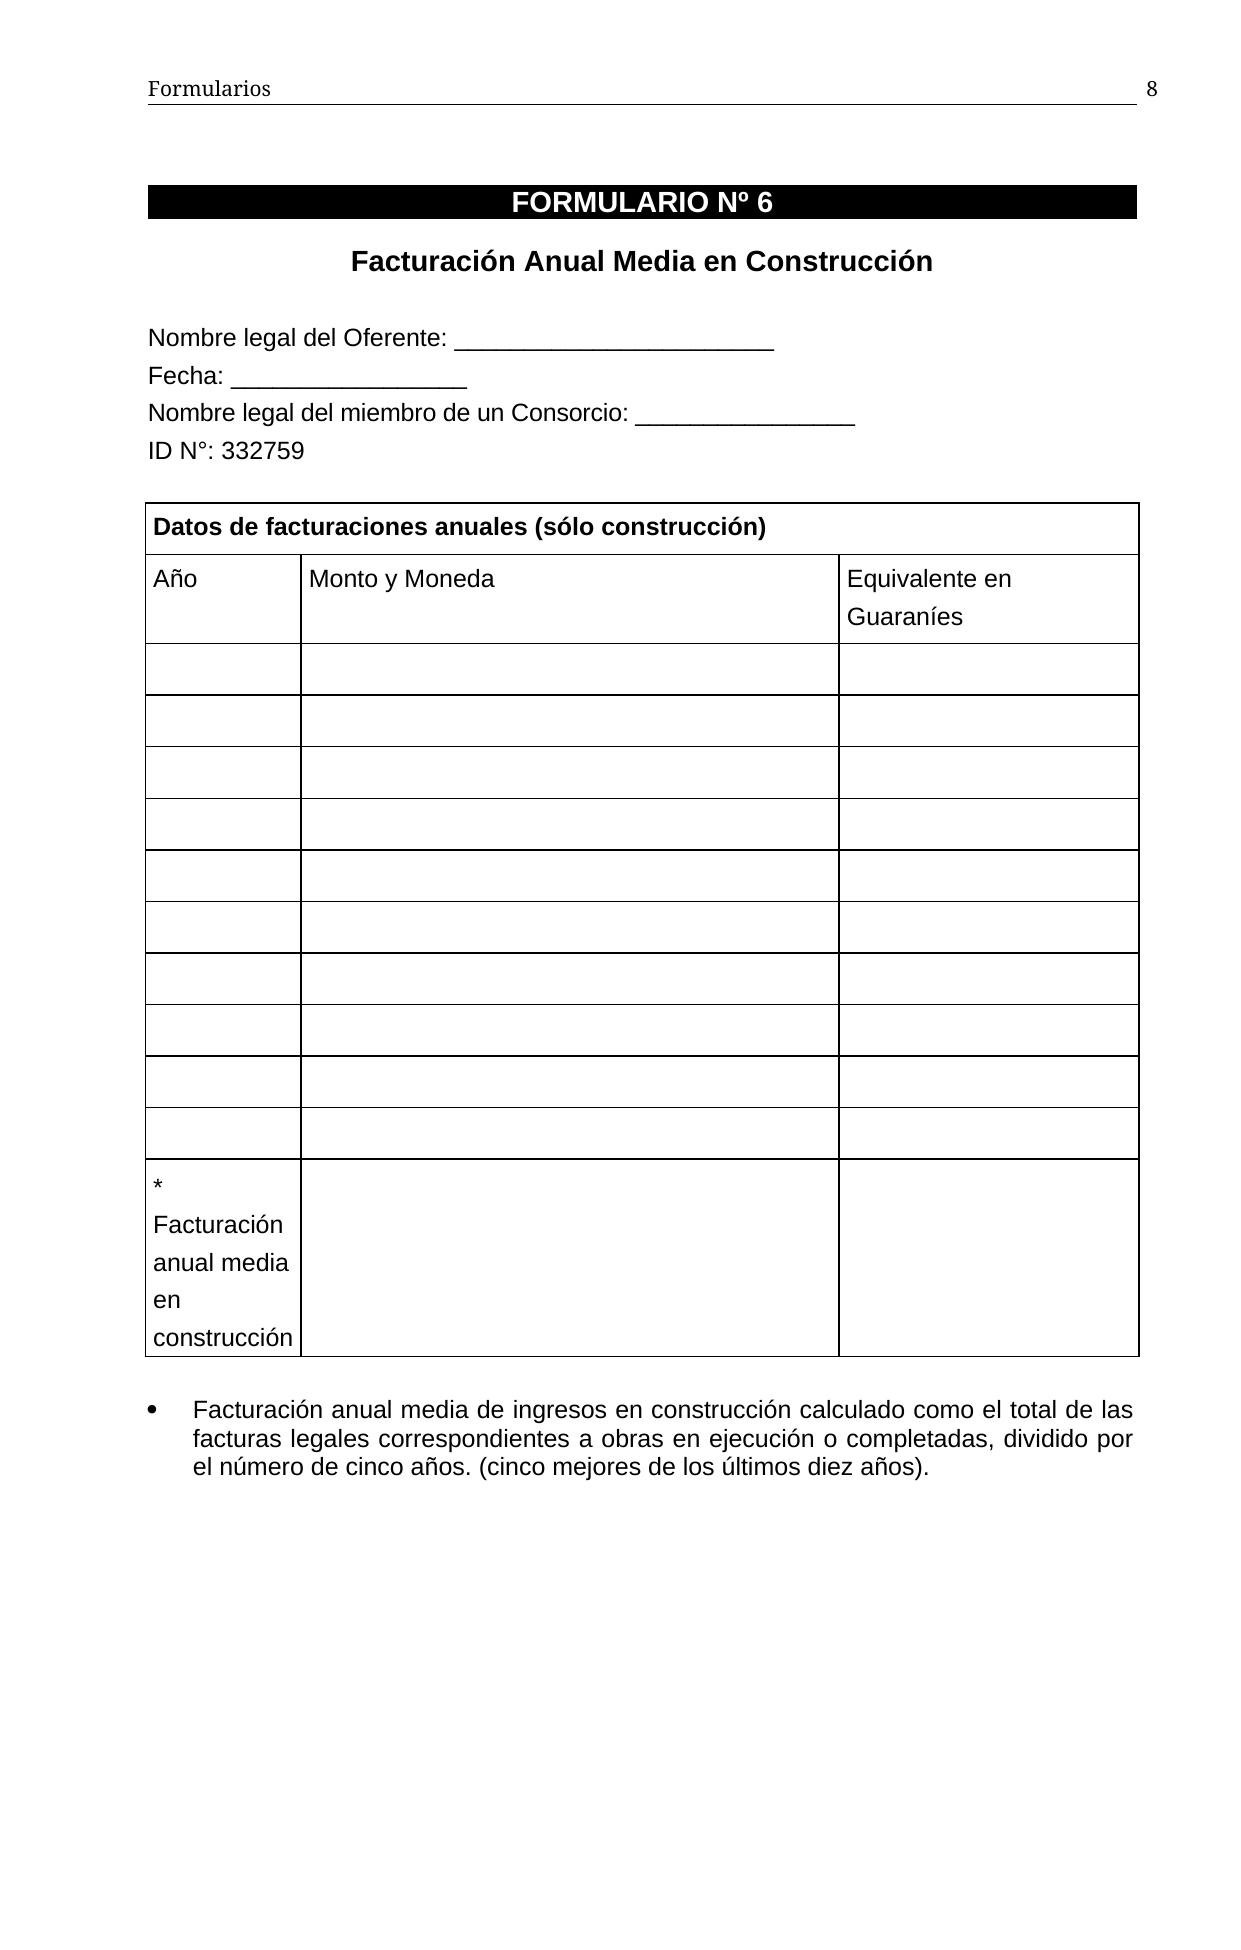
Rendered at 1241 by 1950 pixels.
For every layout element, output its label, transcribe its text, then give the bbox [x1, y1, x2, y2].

table_cell [146, 851, 300, 901]
table_cell [302, 1005, 838, 1055]
table_cell [146, 696, 300, 746]
table_cell [840, 1160, 1138, 1356]
text Nombre legal del miembro de un Consorcio: ________________ [148, 389, 1120, 427]
table_cell Año [146, 555, 300, 643]
table_cell [302, 747, 838, 797]
table_cell [146, 902, 300, 952]
subtitle Facturación Anual Media en Construcción [148, 239, 1137, 277]
table_cell [302, 1160, 838, 1356]
table_cell [302, 1108, 838, 1158]
table_cell [146, 1005, 300, 1055]
table_cell [840, 902, 1138, 952]
text Nombre legal del Oferente: _______________________ [148, 314, 1120, 352]
table_cell [302, 696, 838, 746]
table_cell * Facturación anual media en construcción [146, 1160, 300, 1356]
table_cell [840, 1057, 1138, 1107]
table_cell [146, 954, 300, 1004]
table_cell [840, 747, 1138, 797]
table_cell [302, 851, 838, 901]
table_cell [840, 1108, 1138, 1158]
table_cell [840, 851, 1138, 901]
table_cell Equivalente en Guaraníes [840, 555, 1138, 643]
table_cell [302, 954, 838, 1004]
table_cell [840, 954, 1138, 1004]
table_cell [146, 1108, 300, 1158]
table_cell [146, 1057, 300, 1107]
table_cell [302, 644, 838, 694]
table_cell Monto y Moneda [302, 555, 838, 643]
table_cell [146, 644, 300, 694]
table_cell [302, 902, 838, 952]
text ID N°: 332759 [148, 427, 1120, 464]
table_cell [146, 799, 300, 849]
table_cell [302, 1057, 838, 1107]
table_cell [840, 696, 1138, 746]
table_cell [840, 644, 1138, 694]
text Fecha: _________________ [148, 352, 1120, 389]
table_cell [840, 799, 1138, 849]
subtitle FORMULARIO Nº 6 [148, 185, 1137, 219]
list Facturación anual media de ingresos en construcción calculado como el total de las facturas legales correspondientes a obras en ejecución o completadas, dividido por el número de cinco años. (cinco mejores de los últimos diez años). [148, 1395, 1135, 1481]
table_header Datos de facturaciones anuales (sólo construcción) [146, 504, 1138, 554]
table_cell [840, 1005, 1138, 1055]
table_cell [146, 747, 300, 797]
table_cell [302, 799, 838, 849]
